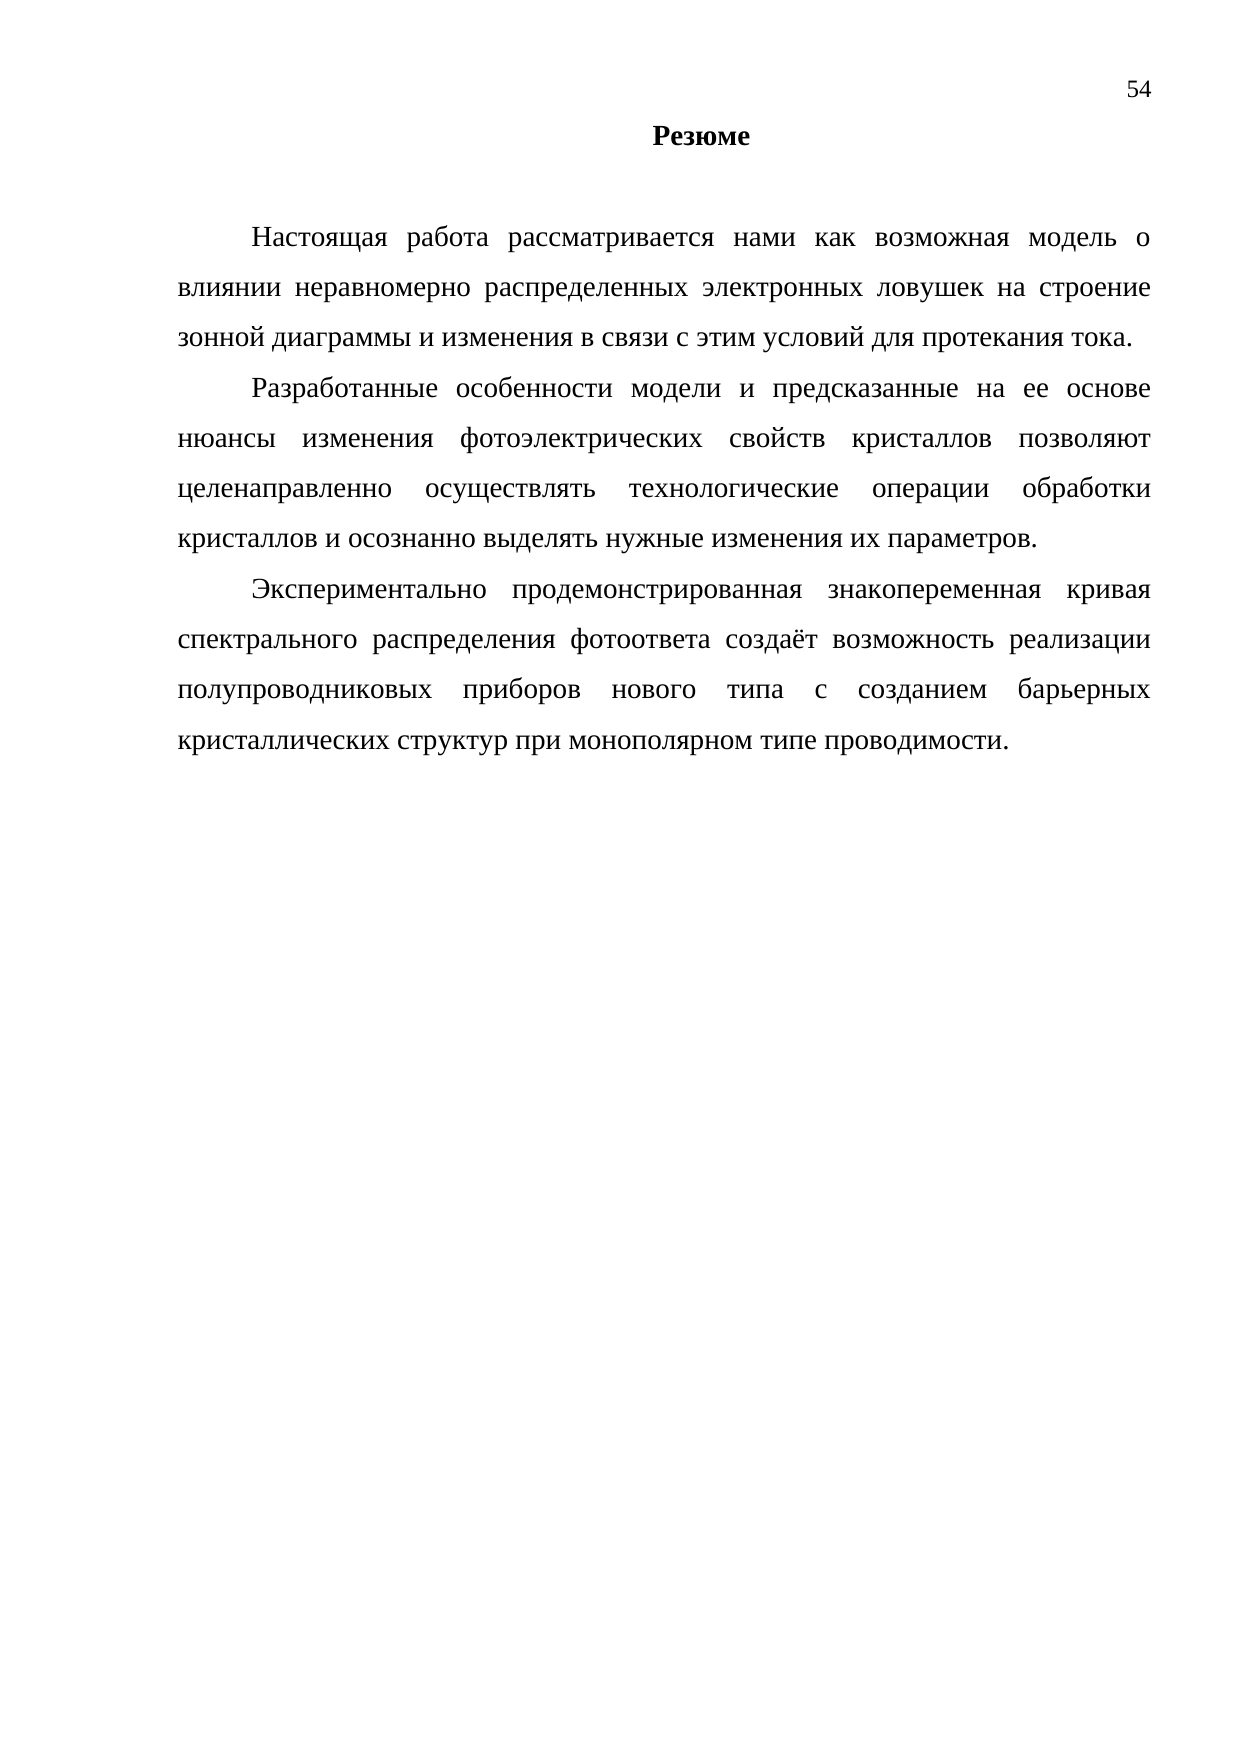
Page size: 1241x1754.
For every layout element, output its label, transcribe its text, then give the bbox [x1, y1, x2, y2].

text Экспериментально продемонстрированная знакопеременная кривая спектрального распределения фотоответа создаёт возможность реализации полупроводниковых приборов нового типа с созданием барьерных кристаллических структур при монополярном типе проводимости. [177, 571, 1152, 755]
text Резюме [177, 118, 1152, 152]
text Настоящая работа рассматривается нами как возможная модель о влиянии неравномерно распределенных электронных ловушек на строение зонной диаграммы и изменения в связи с этим условий для протекания тока. [177, 219, 1152, 353]
text Разработанные особенности модели и предсказанные на ее основе нюансы изменения фотоэлектрических свойств кристаллов позволяют целенаправленно осуществлять технологические операции обработки кристаллов и осознанно выделять нужные изменения их параметров. [177, 370, 1152, 554]
